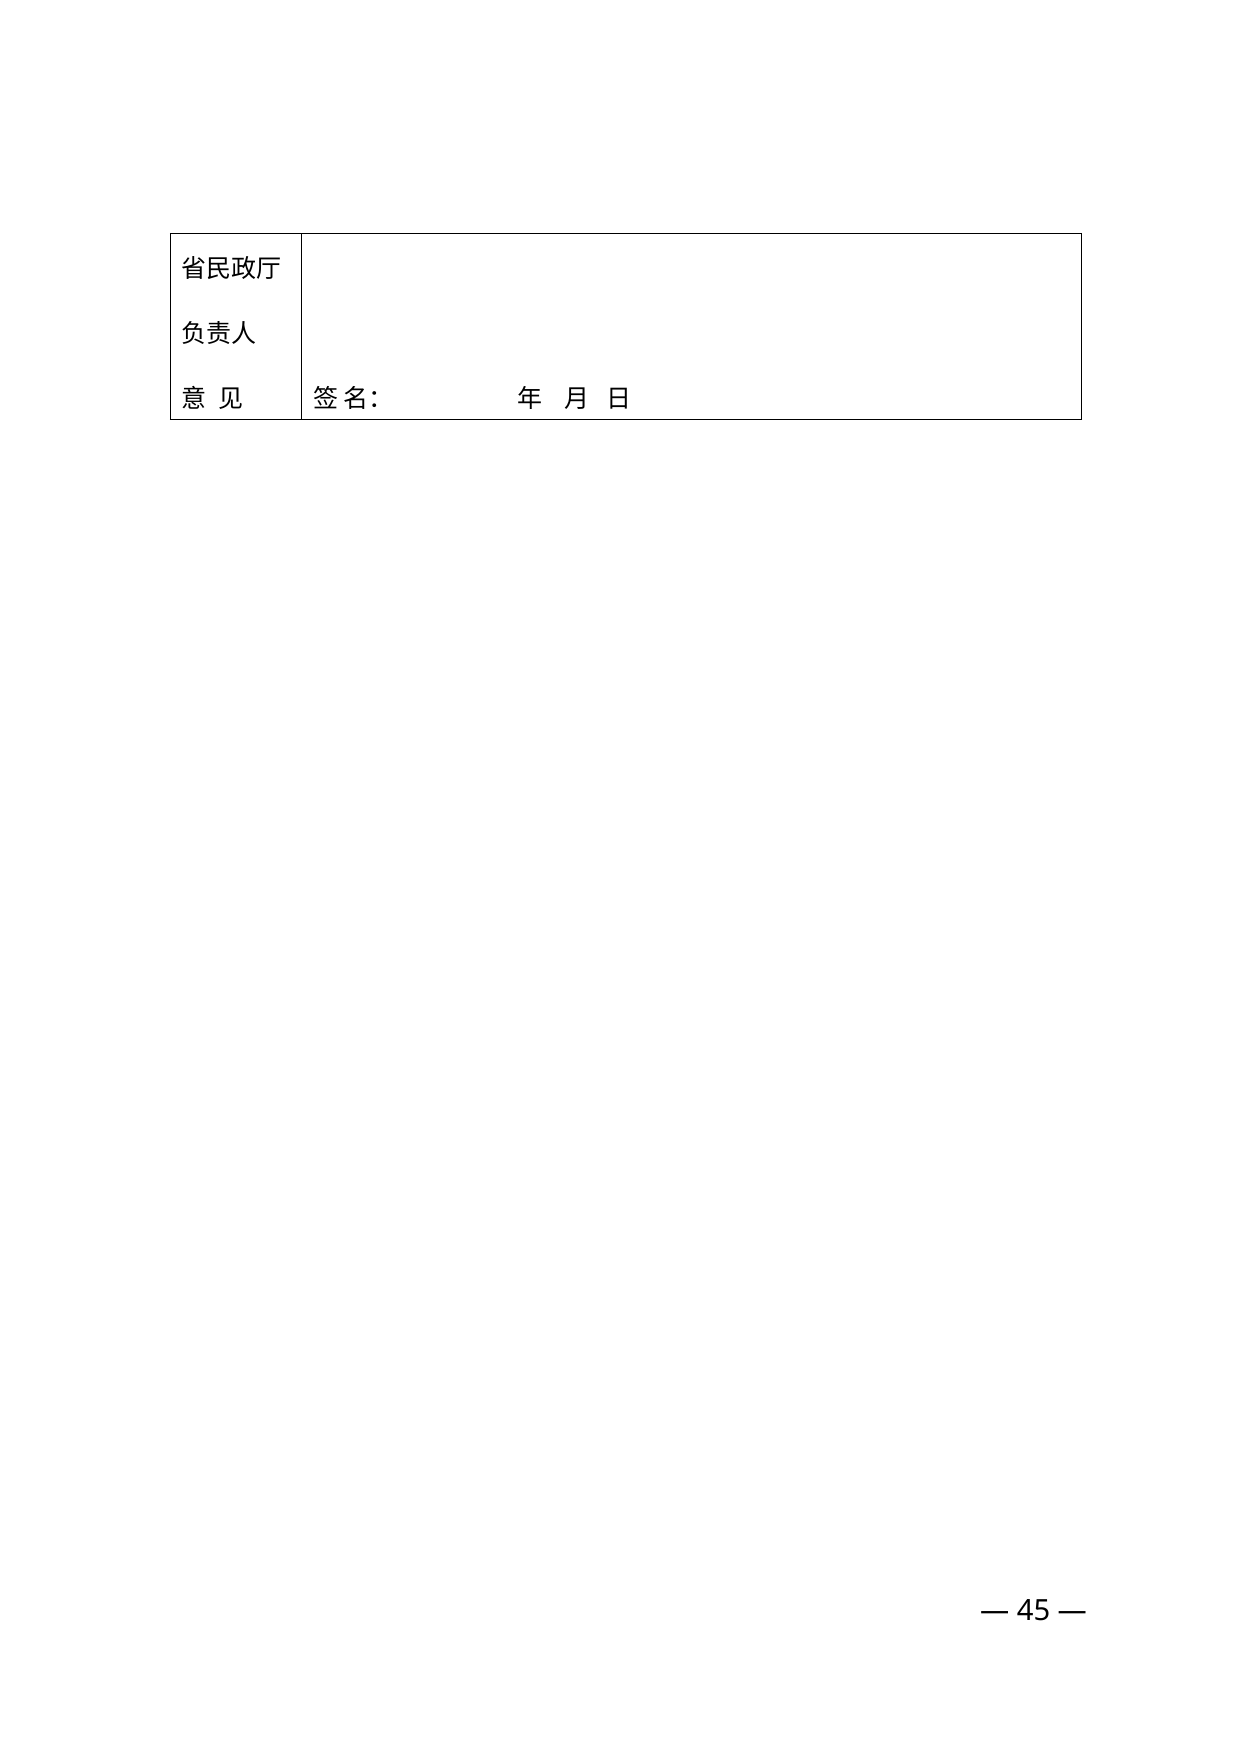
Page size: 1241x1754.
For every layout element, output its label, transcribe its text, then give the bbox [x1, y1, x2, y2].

table_cell 省民政厅 负责人 意 见 [171, 234, 301, 419]
table_cell 签 名： 年 月 日 [302, 234, 1081, 419]
